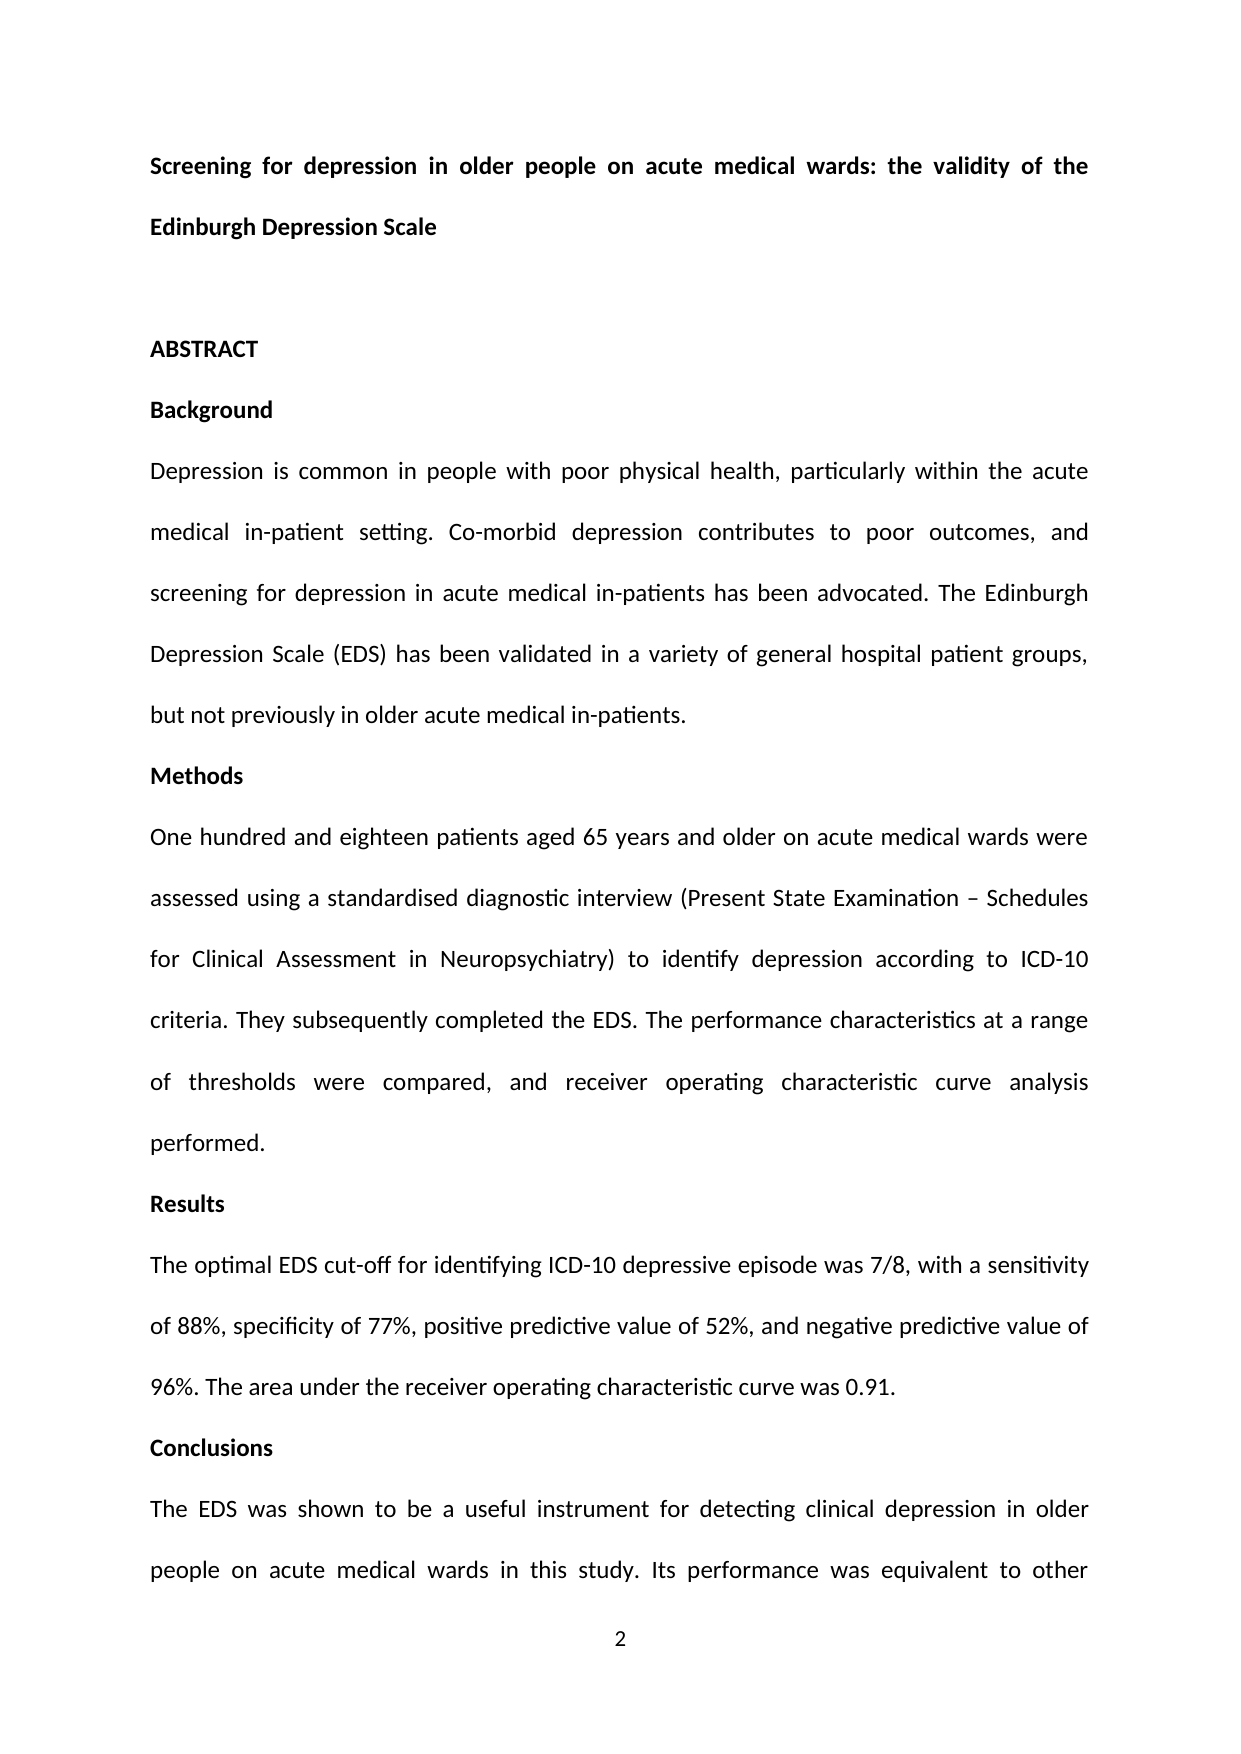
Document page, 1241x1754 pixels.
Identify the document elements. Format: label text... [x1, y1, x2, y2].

text ABSTRACT [150, 333, 1090, 364]
text Conclusions [150, 1432, 1090, 1462]
text Background [150, 394, 1090, 425]
text Screening for depression in older people on acute medical wards: the validity of the Edinburgh Depression Scale [150, 150, 1090, 242]
text Results [150, 1188, 1090, 1218]
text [150, 1493, 1090, 1584]
text Methods [150, 760, 1090, 791]
text One hundred and eighteen patients aged 65 years and older on acute medical wards were assessed using a standardised diagnostic interview (Present State Examination – Schedules for Clinical Assessment in Neuropsychiatry) to identify depression according to ICD-10 criteria. They subsequently completed the EDS. The performance characteristics at a range of thresholds were compared, and receiver operating characteristic curve analysis performed. [150, 821, 1090, 1157]
text Depression is common in people with poor physical health, particularly within the acute medical in-patient setting. Co-morbid depression contributes to poor outcomes, and screening for depression in acute medical in-patients has been advocated. The Edinburgh Depression Scale (EDS) has been validated in a variety of general hospital patient groups, but not previously in older acute medical in-patients. [150, 455, 1090, 730]
text The optimal EDS cut-off for identifying ICD-10 depressive episode was 7/8, with a sensitivity of 88%, specificity of 77%, positive predictive value of 52%, and negative predictive value of 96%. The area under the receiver operating characteristic curve was 0.91. [150, 1249, 1090, 1401]
